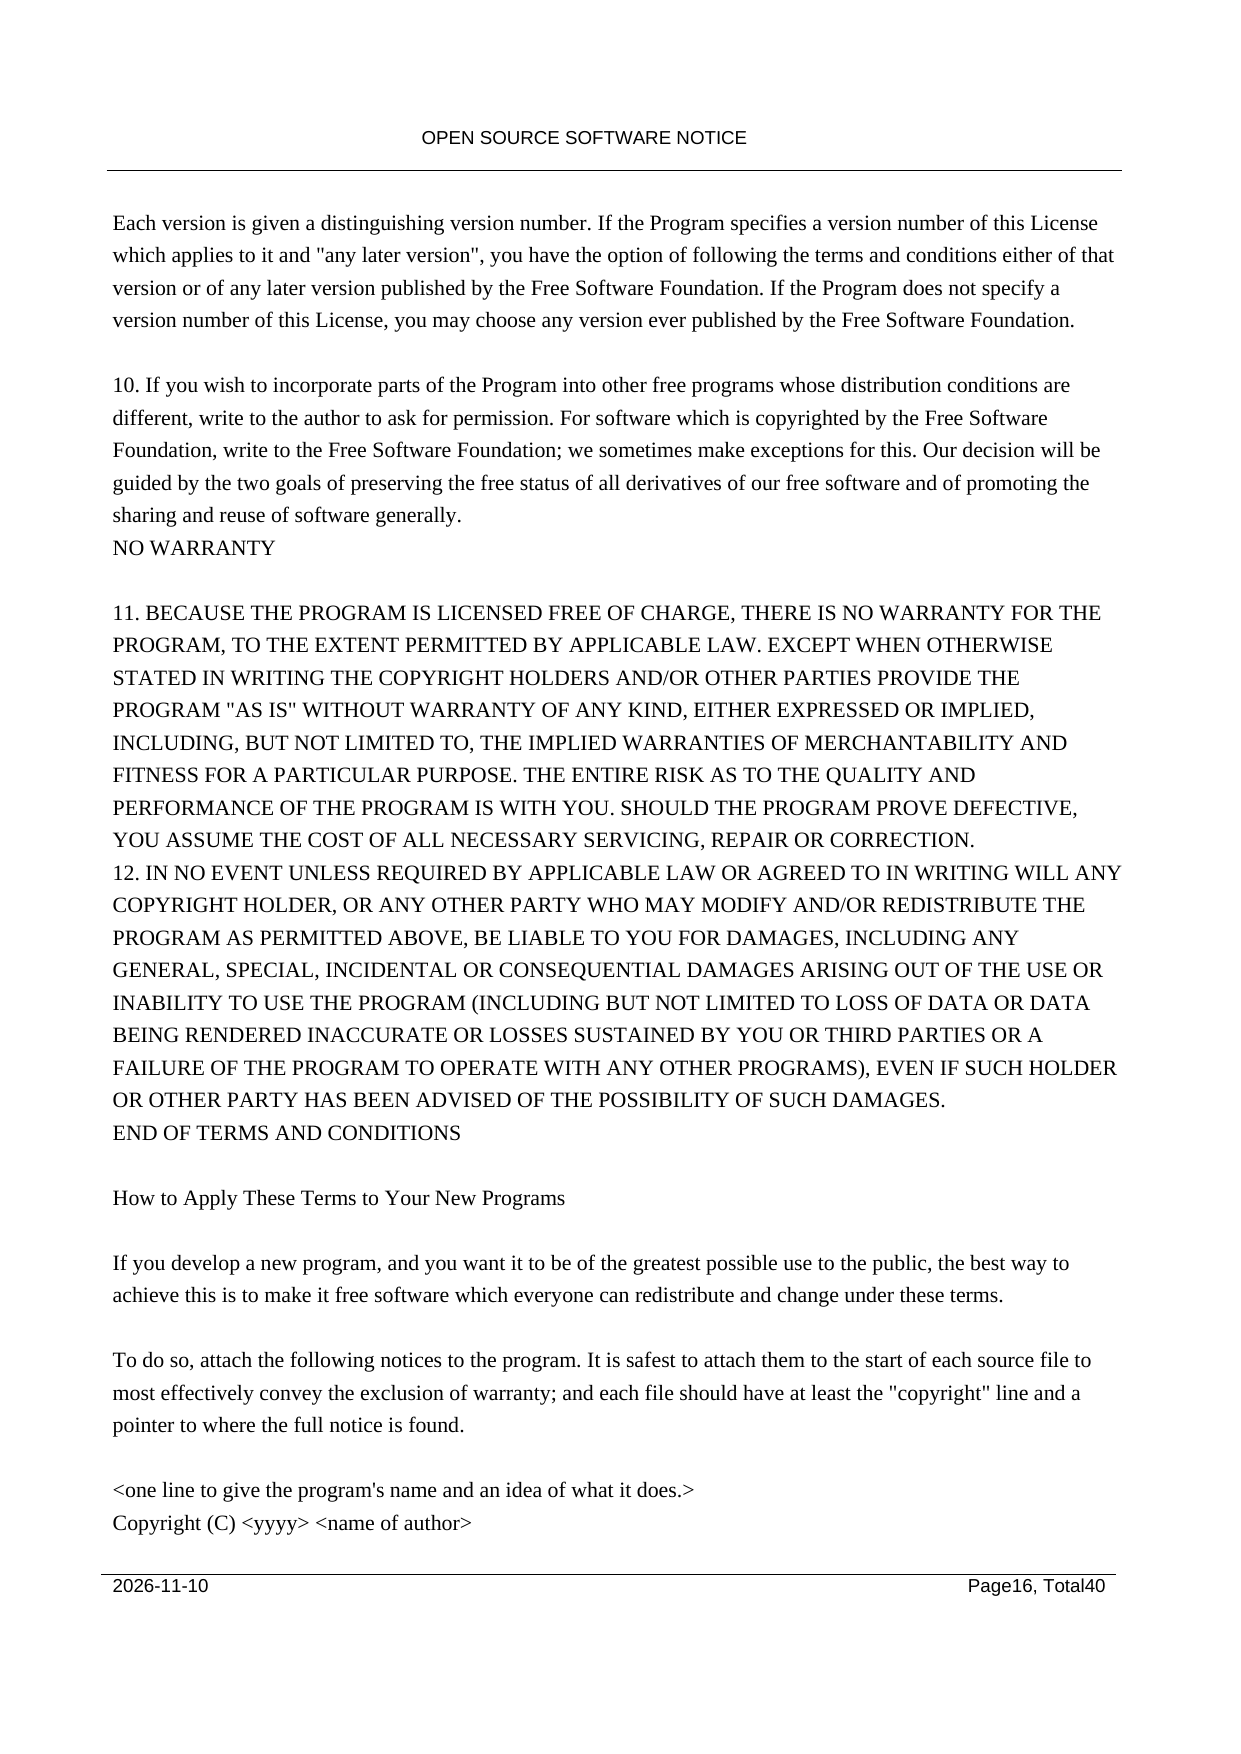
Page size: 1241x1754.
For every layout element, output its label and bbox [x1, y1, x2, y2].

text [112, 206, 1128, 1539]
